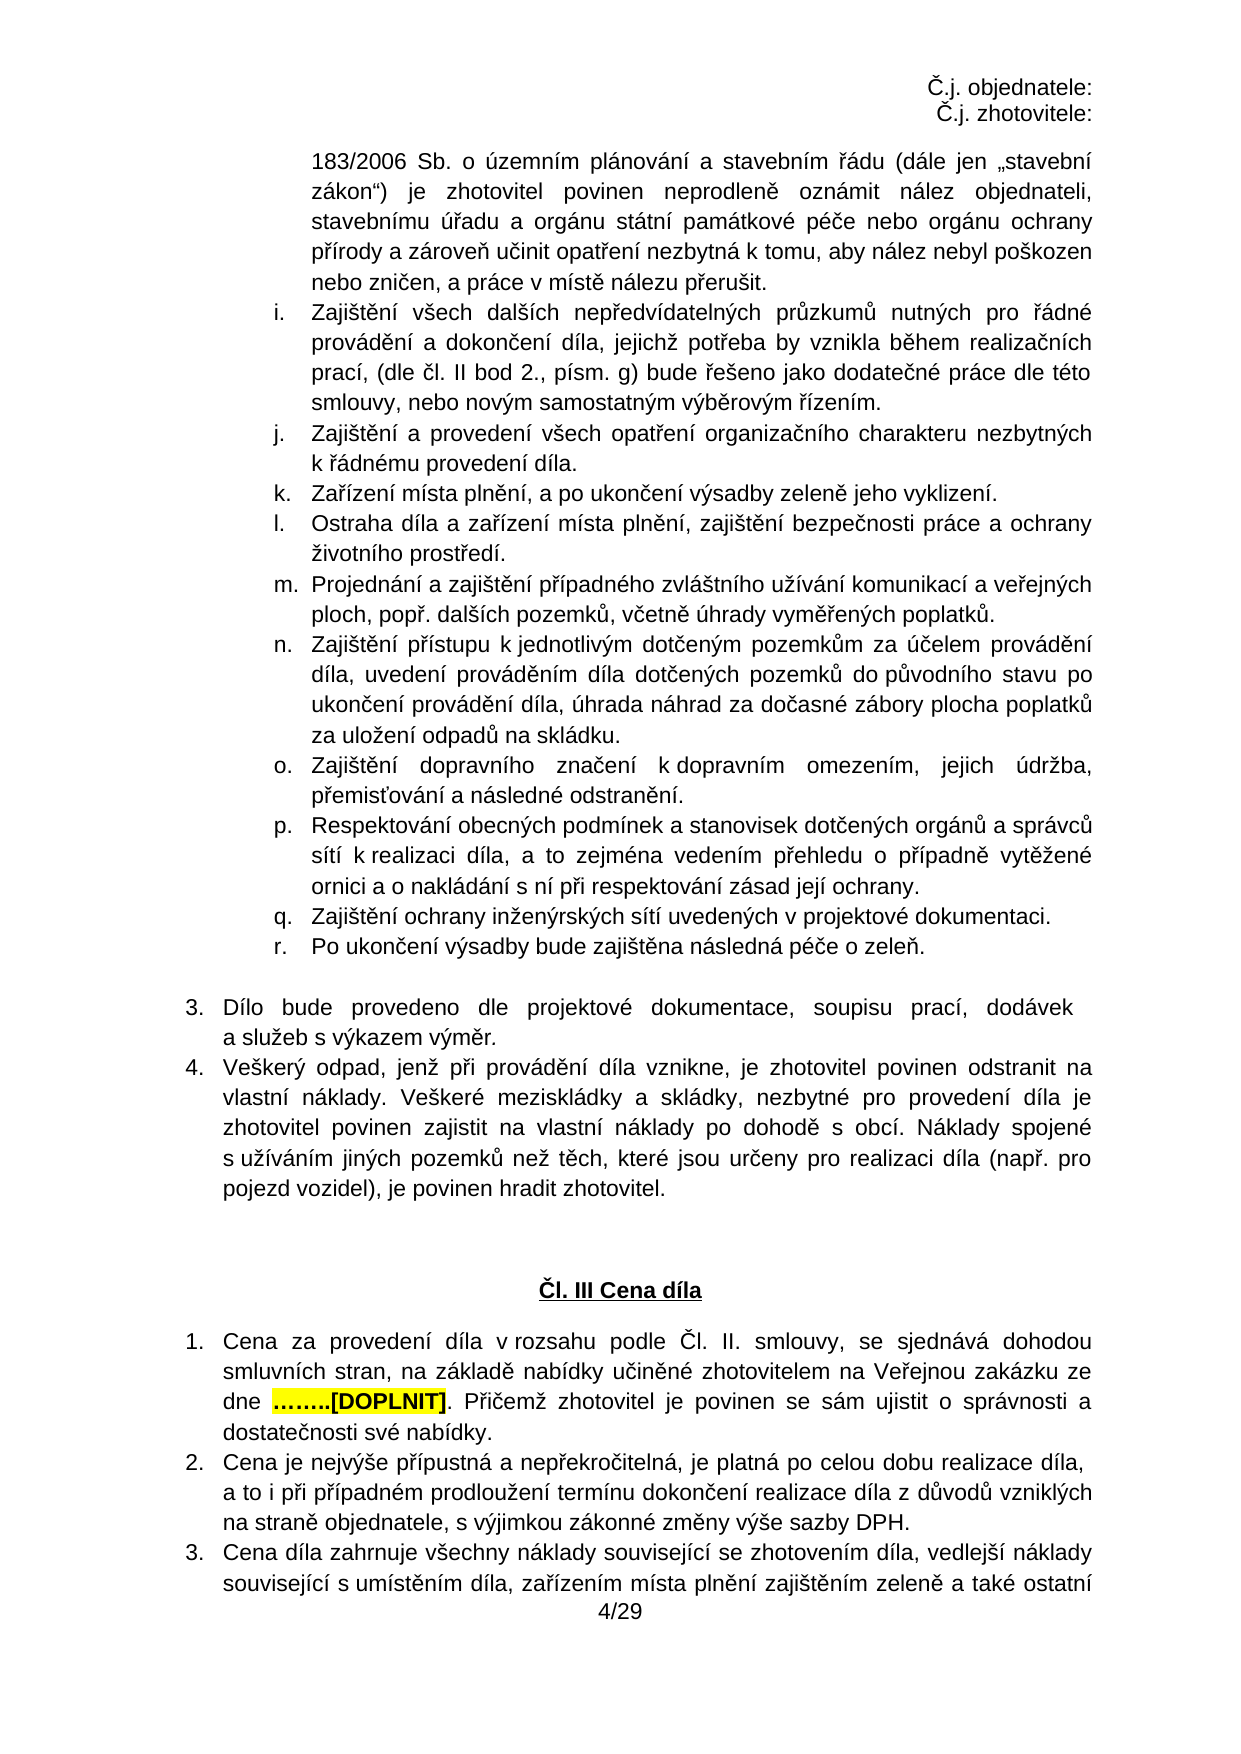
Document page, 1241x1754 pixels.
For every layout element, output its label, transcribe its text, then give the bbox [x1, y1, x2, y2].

list Zajištění dopravního značení k dopravním omezením, jejich údržba, přemisťování a následné odstranění. [274, 752, 1093, 808]
list Cena je nejvýše přípustná a nepřekročitelná, je platná po celou dobu realizace díla, a to i při případném prodloužení termínu dokončení realizace díla z důvodů vzniklých na straně objednatele, s výjimkou zákonné změny výše sazby DPH. [185, 1449, 1093, 1535]
list Projednání a zajištění případného zvláštního užívání komunikací a veřejných ploch, popř. dalších pozemků, včetně úhrady vyměřených poplatků. [274, 571, 1093, 627]
list Zařízení místa plnění, a po ukončení výsadby zeleně jeho vyklizení. [274, 480, 1093, 506]
list Cena za provedení díla v rozsahu podle Čl. II. smlouvy, se sjednává dohodou smluvních stran, na základě nabídky učiněné zhotovitelem na Veřejnou zakázku ze dne ……..[DOPLNIT]. Přičemž zhotovitel je povinen se sám ujistit o správnosti a dostatečnosti své nabídky. [185, 1328, 1093, 1445]
list Zajištění a provedení všech opatření organizačního charakteru nezbytných k řádnému provedení díla. [274, 419, 1093, 476]
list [185, 1539, 1093, 1596]
list Ostraha díla a zařízení místa plnění, zajištění bezpečnosti práce a ochrany životního prostředí. [274, 510, 1093, 567]
list Veškerý odpad, jenž při provádění díla vznikne, je zhotovitel povinen odstranit na vlastní náklady. Veškeré meziskládky a skládky, nezbytné pro provedení díla je zhotovitel povinen zajistit na vlastní náklady po dohodě s obcí. Náklady spojené s užíváním jiných pozemků než těch, které jsou určeny pro realizaci díla (např. pro pojezd vozidel), je povinen hradit zhotovitel. [185, 1054, 1093, 1201]
list Zajištění ochrany inženýrských sítí uvedených v projektové dokumentaci. [274, 903, 1093, 929]
list Po ukončení výsadby bude zajištěna následná péče o zeleň. [274, 933, 1093, 959]
list Zajištění přístupu k jednotlivým dotčeným pozemkům za účelem provádění díla, uvedení prováděním díla dotčených pozemků do původního stavu po ukončení provádění díla, úhrada náhrad za dočasné zábory plocha poplatků za uložení odpadů na skládku. [274, 631, 1093, 748]
list Dílo bude provedeno dle projektové dokumentace, soupisu prací, dodávek a služeb s výkazem výměr. [185, 993, 1093, 1050]
list Zajištění všech dalších nepředvídatelných průzkumů nutných pro řádné provádění a dokončení díla, jejichž potřeba by vznikla během realizačních prací, (dle čl. II bod 2., písm. g) bude řešeno jako dodatečné práce dle této smlouvy, nebo novým samostatným výběrovým řízením. [274, 299, 1093, 416]
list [274, 148, 1093, 295]
text Čl. III Cena díla [148, 1277, 1093, 1303]
list Respektování obecných podmínek a stanovisek dotčených orgánů a správců sítí k realizaci díla, a to zejména vedením přehledu o případně vytěžené ornici a o nakládání s ní při respektování zásad její ochrany. [274, 812, 1093, 899]
